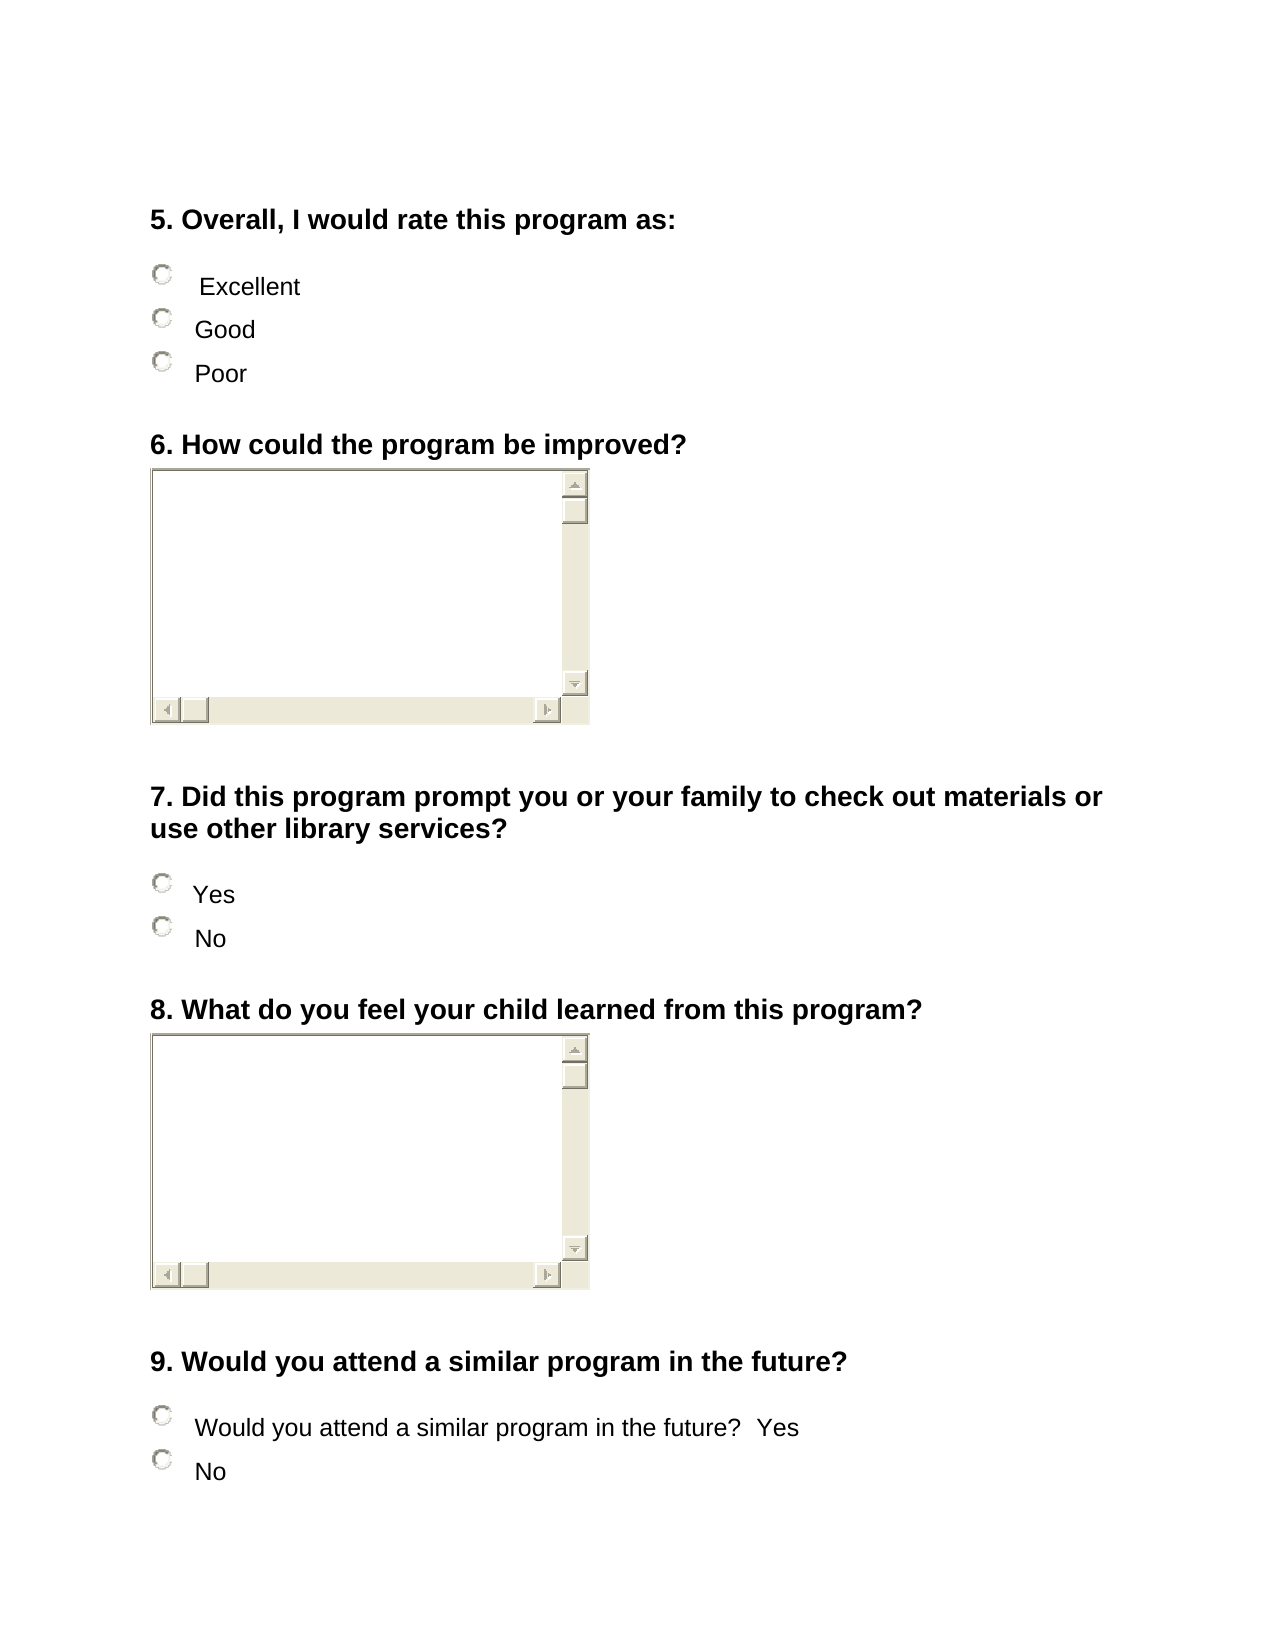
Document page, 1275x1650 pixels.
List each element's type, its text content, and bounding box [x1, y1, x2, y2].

text 5. Overall, I would rate this program as: [150, 203, 1125, 236]
table_header Yes No [150, 865, 1275, 953]
text 7. Did this program prompt you or your family to check out materials or use other library services? [150, 779, 1125, 844]
text 6. How could the program be improved? [150, 428, 1125, 460]
text 9. Would you attend a similar program in the future? [150, 1344, 1125, 1377]
table_header Excellent Good Poor [150, 256, 1275, 388]
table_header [150, 1398, 1275, 1485]
text 8. What do you feel your child learned from this program? [150, 993, 1125, 1025]
